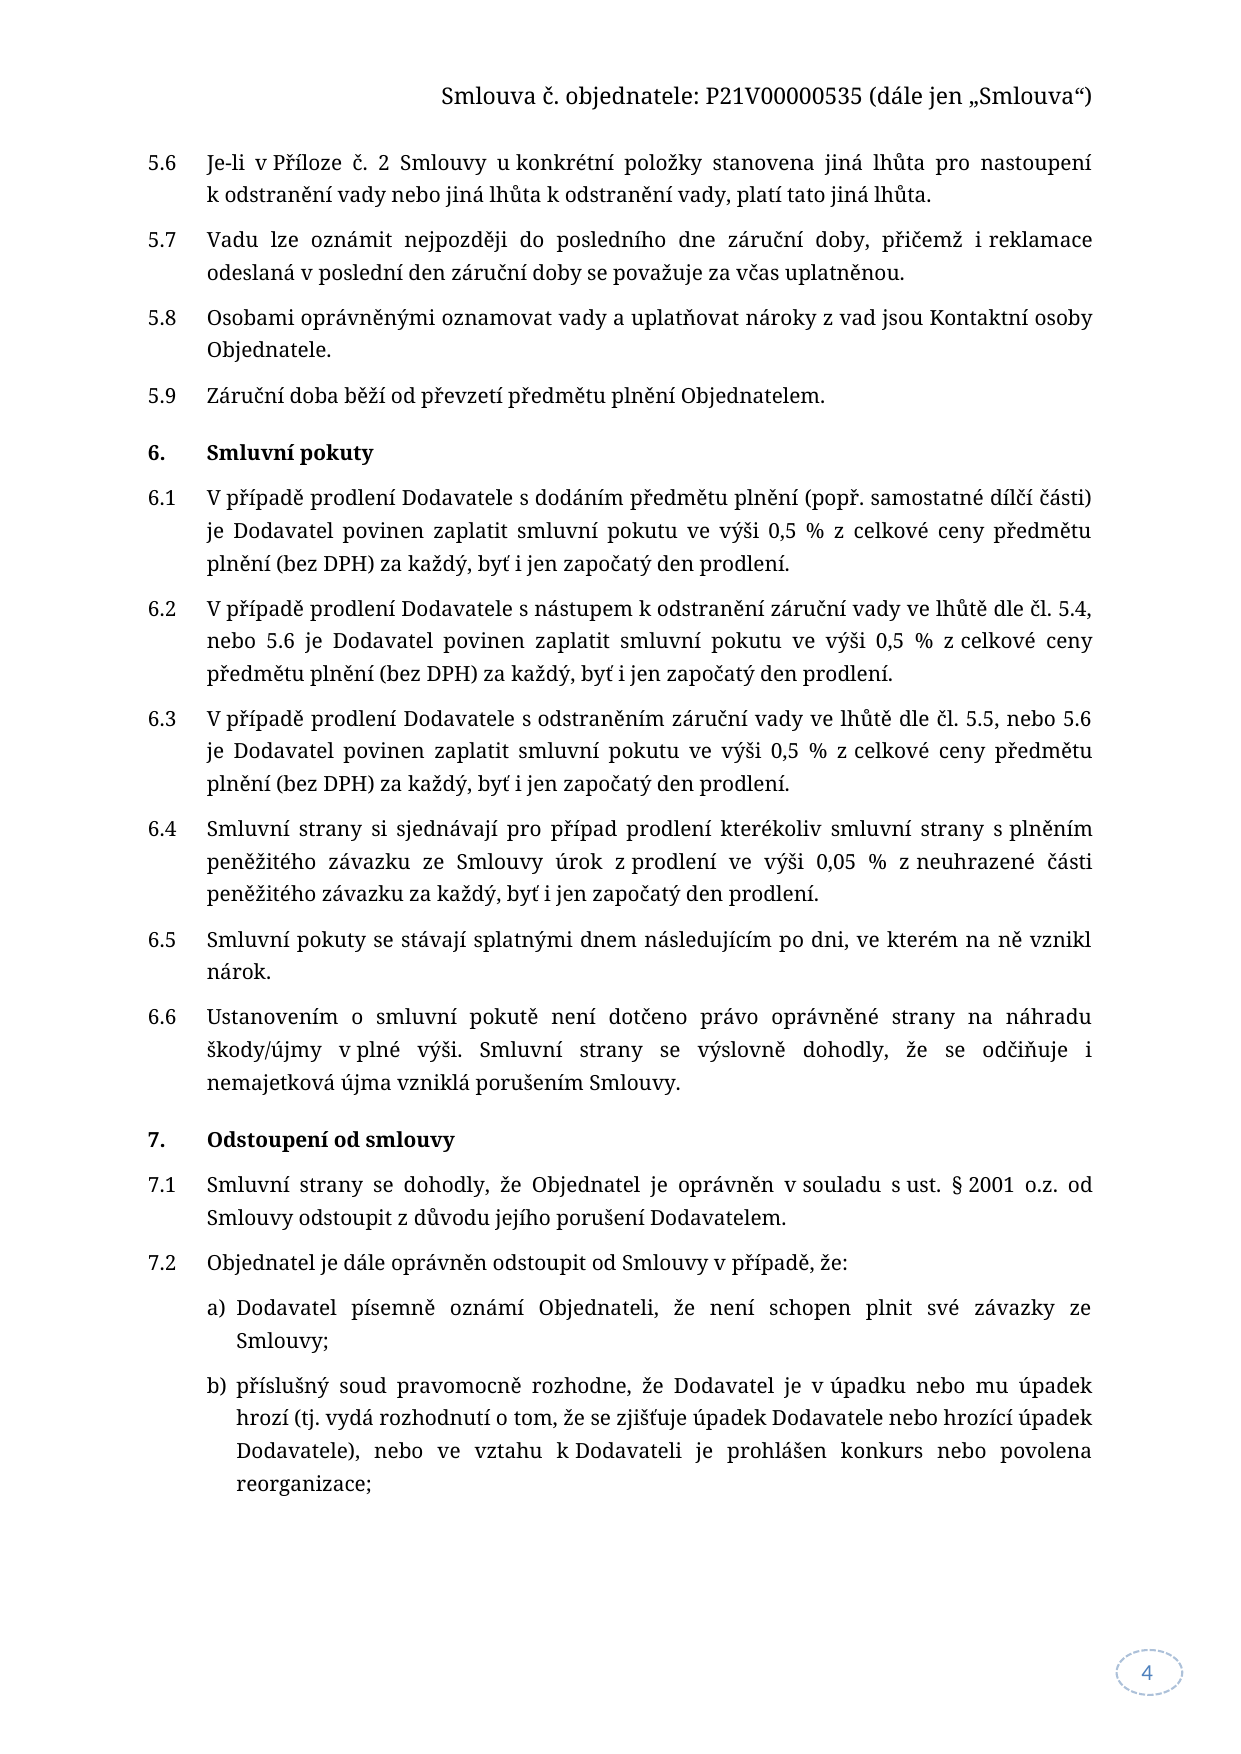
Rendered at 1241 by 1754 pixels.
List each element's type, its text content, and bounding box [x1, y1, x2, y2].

list Je-li v Příloze č. 2 Smlouvy u konkrétní položky stanovena jiná lhůta pro nastoupení k odstranění vady nebo jiná lhůta k odstranění vady, platí tato jiná lhůta. [148, 148, 1093, 209]
list Objednatel je dále oprávněn odstoupit od Smlouvy v případě, že: [148, 1248, 1093, 1276]
list Odstoupení od smlouvy [148, 1125, 1093, 1154]
list V případě prodlení Dodavatele s odstraněním záruční vady ve lhůtě dle čl. 5.5, nebo 5.6 je Dodavatel povinen zaplatit smluvní pokutu ve výši 0,5 % z celkové ceny předmětu plnění (bez DPH) za každý, byť i jen započatý den prodlení. [148, 704, 1093, 798]
list Smluvní strany si sjednávají pro případ prodlení kterékoliv smluvní strany s plněním peněžitého závazku ze Smlouvy úrok z prodlení ve výši 0,05 % z neuhrazené části peněžitého závazku za každý, byť i jen započatý den prodlení. [148, 814, 1093, 908]
list Smluvní pokuty se stávají splatnými dnem následujícím po dni, ve kterém na ně vznikl nárok. [148, 925, 1093, 986]
list Ustanovením o smluvní pokutě není dotčeno právo oprávněné strany na náhradu škody/újmy v plné výši. Smluvní strany se výslovně dohodly, že se odčiňuje i nemajetková újma vzniklá porušením Smlouvy. [148, 1002, 1093, 1096]
list Osobami oprávněnými oznamovat vady a uplatňovat nároky z vad jsou Kontaktní osoby Objednatele. [148, 303, 1093, 364]
list Dodavatel písemně oznámí Objednateli, že není schopen plnit své závazky ze Smlouvy; [207, 1293, 1093, 1354]
list příslušný soud pravomocně rozhodne, že Dodavatel je v úpadku nebo mu úpadek hrozí (tj. vydá rozhodnutí o tom, že se zjišťuje úpadek Dodavatele nebo hrozící úpadek Dodavatele), nebo ve vztahu k Dodavateli je prohlášen konkurs nebo povolena reorganizace; [207, 1371, 1093, 1497]
list V případě prodlení Dodavatele s nástupem k odstranění záruční vady ve lhůtě dle čl. 5.4, nebo 5.6 je Dodavatel povinen zaplatit smluvní pokutu ve výši 0,5 % z celkové ceny předmětu plnění (bez DPH) za každý, byť i jen započatý den prodlení. [148, 594, 1093, 687]
list Smluvní strany se dohodly, že Objednatel je oprávněn v souladu s ust. § 2001 o.z. od Smlouvy odstoupit z důvodu jejího porušení Dodavatelem. [148, 1170, 1093, 1231]
list Záruční doba běží od převzetí předmětu plnění Objednatelem. [148, 381, 1093, 409]
list Vadu lze oznámit nejpozději do posledního dne záruční doby, přičemž i reklamace odeslaná v poslední den záruční doby se považuje za včas uplatněnou. [148, 225, 1093, 286]
list V případě prodlení Dodavatele s dodáním předmětu plnění (popř. samostatné dílčí části) je Dodavatel povinen zaplatit smluvní pokutu ve výši 0,5 % z celkové ceny předmětu plnění (bez DPH) za každý, byť i jen započatý den prodlení. [148, 483, 1093, 577]
list Smluvní pokuty [148, 438, 1093, 467]
